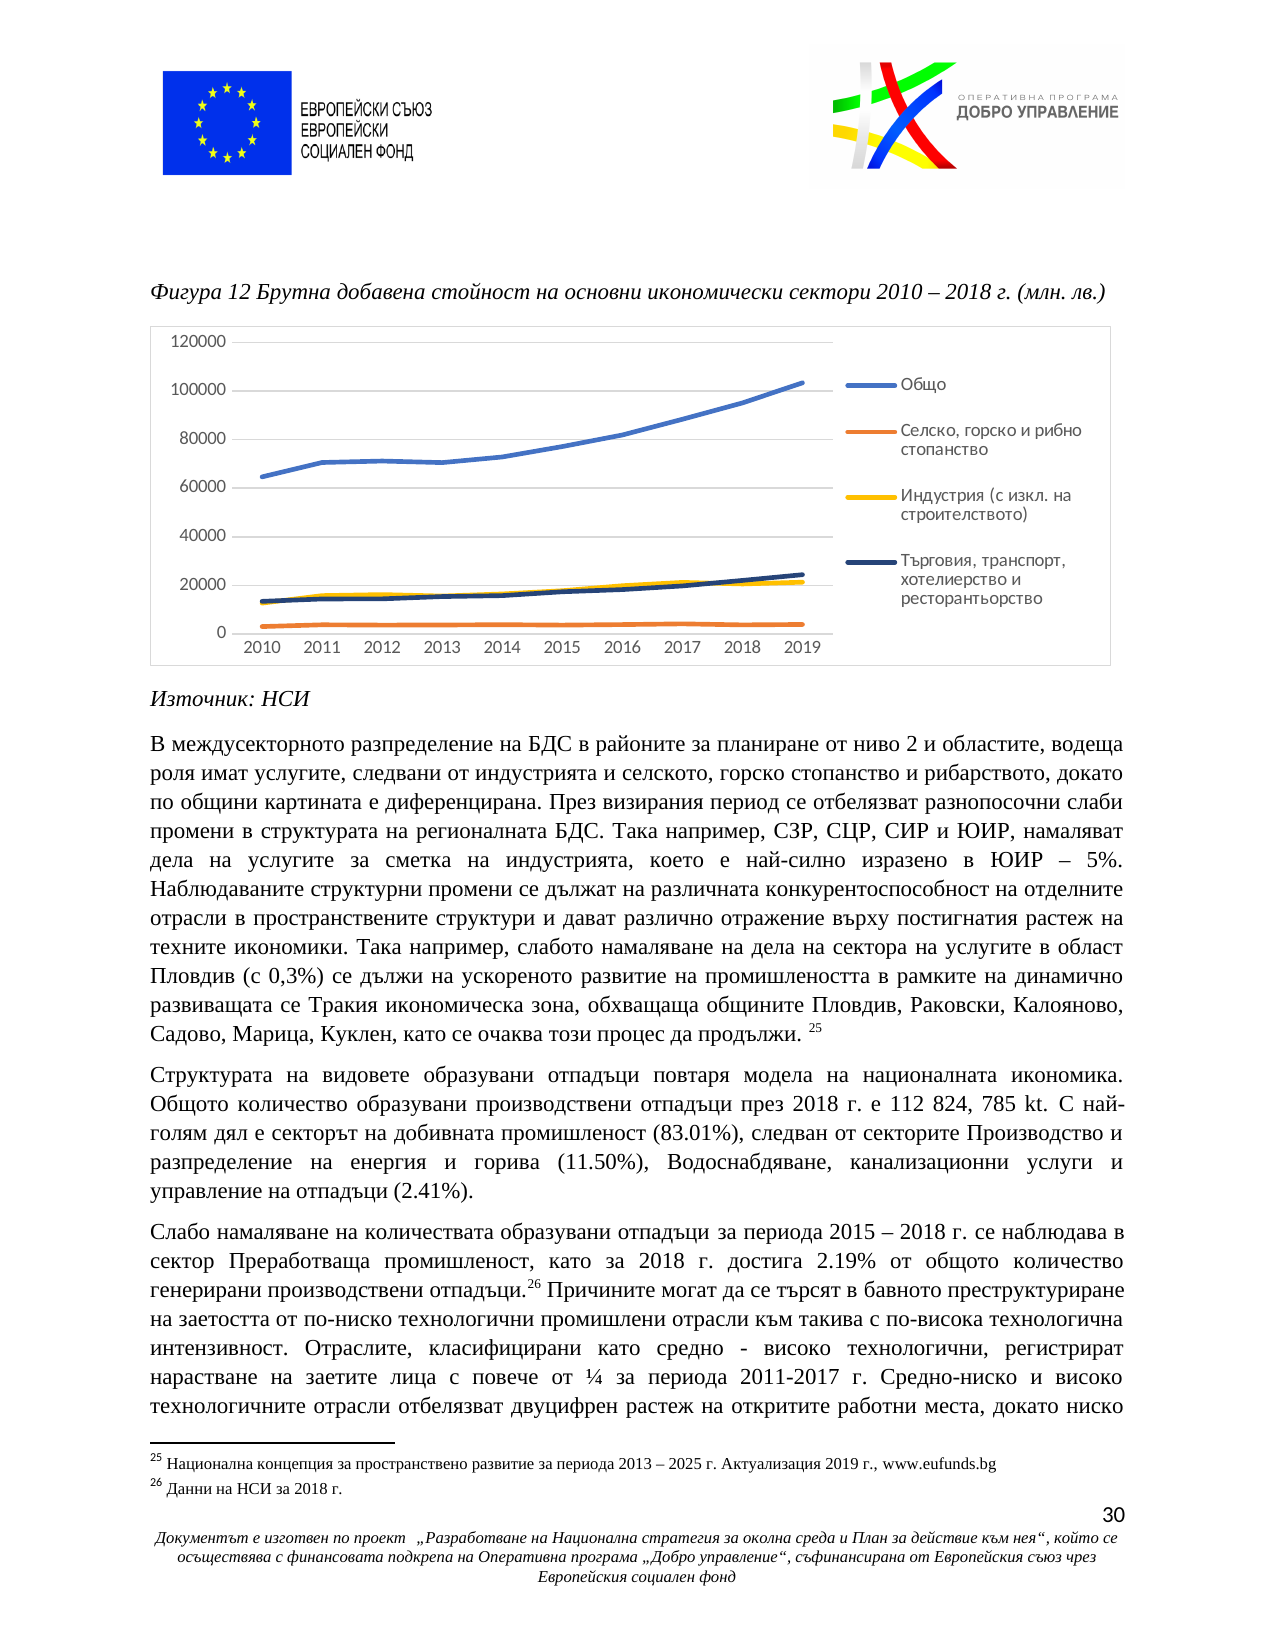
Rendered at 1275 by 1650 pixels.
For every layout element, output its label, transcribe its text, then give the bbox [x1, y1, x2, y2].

text Източник: НСИ [150, 685, 1125, 711]
picture [808, 44, 1125, 189]
text Структурата на видовете образувани отпадъци повтаря модела на националната икономика. Общото количество образувани производствени отпадъци през 2018 г. е 112 824, 785 kt. С най-голям дял е секторът на добивната промишленост (83.01%), следван от секторите Производство и разпределение на енергия и горива (11.50%), Водоснабдяване, канализационни услуги и управление на отпадъци (2.41%). [150, 1061, 1125, 1203]
picture [150, 59, 458, 189]
text Фигура 12 Брутна добавена стойност на основни икономически сектори 2010 – 2018 г. (млн. лв.) [150, 278, 1125, 305]
text В междусекторното разпределение на БДС в районите за планиране от ниво 2 и областите, водеща роля имат услугите, следвани от индустрията и селското, горско стопанство и рибарството, докато по общини картината е диференцирана. През визирания период се отбелязват разнопосочни слаби промени в структурата на регионалната БДС. Така например, СЗР, СЦР, СИР и ЮИР, намаляват дела на услугите за сметка на индустрията, което е най-силно изразено в ЮИР – 5%. Наблюдаваните структурни промени се дължат на различната конкурентоспособност на отделните отрасли в пространствените структури и дават различно отражение върху постигнатия растеж на техните икономики. Така например, слабото намаляване на дела на сектора на услугите в област Пловдив (с 0,3%) се дължи на ускореното развитие на промишлеността в рамките на динамично развиващата се Тракия икономическа зона, обхващаща общините Пловдив, Раковски, Калояново, Садово, Марица, Куклен, като се очаква този процес да продължи. [150, 730, 1125, 1046]
